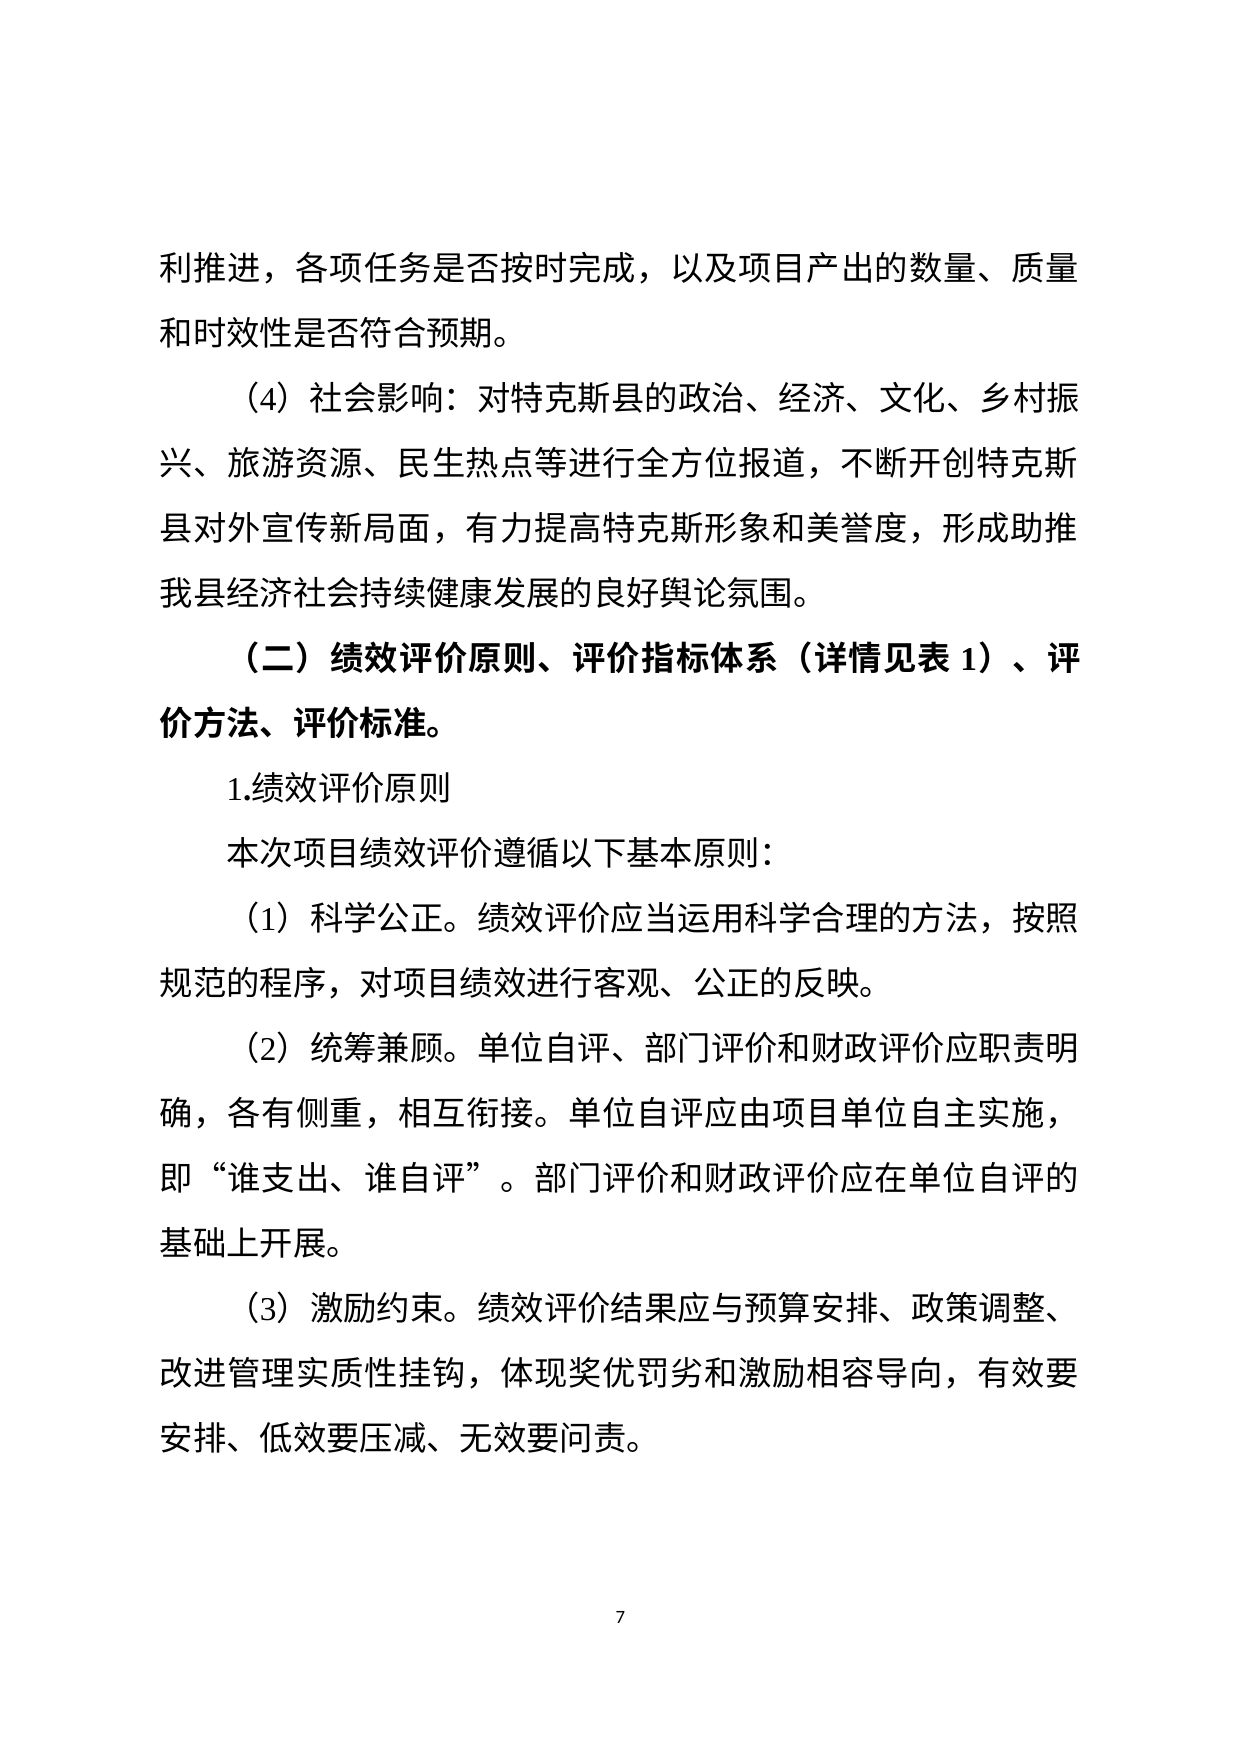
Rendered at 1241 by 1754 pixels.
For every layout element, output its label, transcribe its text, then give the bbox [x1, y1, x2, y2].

title （1）科学公正。绩效评价应当运用科学合理的方法，按照规范的程序，对项目绩效进行客观、公正的反映。 [159, 883, 1081, 1013]
text 本次项目绩效评价遵循以下基本原则： [159, 818, 1081, 883]
title （3）激励约束。绩效评价结果应与预算安排、政策调整、改进管理实质性挂钩，体现奖优罚劣和激励相容导向，有效要安排、低效要压减、无效要问责。 [159, 1273, 1081, 1468]
title 1.绩效评价原则 [159, 753, 1081, 818]
title （二）绩效评价原则、评价指标体系（详情见表1）、评价方法、评价标准。 [159, 623, 1081, 753]
title （2）统筹兼顾。单位自评、部门评价和财政评价应职责明确，各有侧重，相互衔接。单位自评应由项目单位自主实施，即“谁支出、谁自评”。部门评价和财政评价应在单位自评的基础上开展。 [159, 1013, 1081, 1273]
title 社会影响：对特克斯县的政治、经济、文化、乡村振兴、旅游资源、民生热点等进行全方位报道，不断开创特克斯县对外宣传新局面，有力提高特克斯形象和美誉度，形成助推我县经济社会持续健康发展的良好舆论氛围。 [159, 363, 1081, 623]
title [159, 233, 1081, 363]
